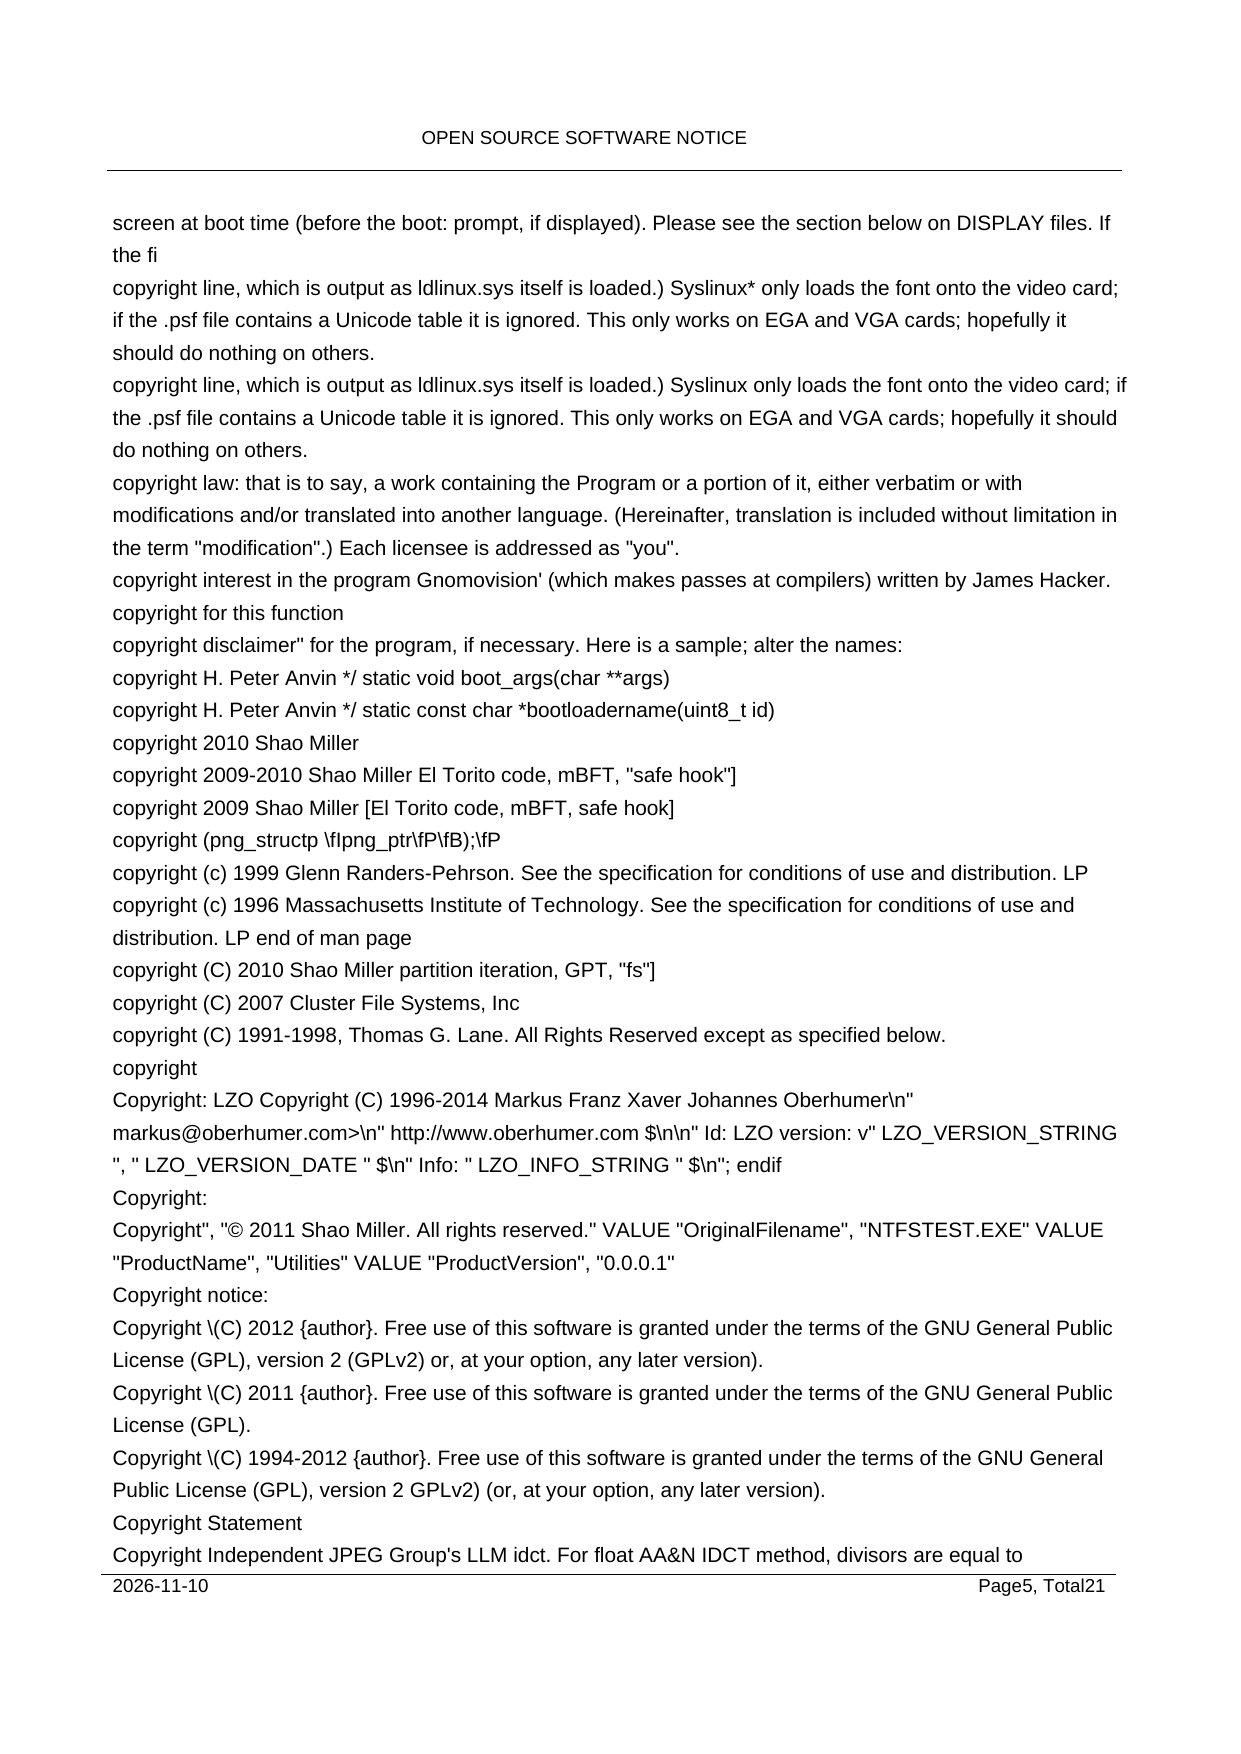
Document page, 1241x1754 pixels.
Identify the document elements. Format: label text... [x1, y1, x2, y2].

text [112, 1539, 1128, 1571]
text copyright (C) 1991-1998, Thomas G. Lane. All Rights Reserved except as specified below. [112, 1019, 1128, 1051]
text Copyright \(C) 1994-2012 {author}. Free use of this software is granted under the terms of the GNU General Public License (GPL), version 2 GPLv2) (or, at your option, any later version). [112, 1441, 1128, 1506]
text Copyright Statement [112, 1506, 1128, 1539]
text copyright H. Peter Anvin */ static const char *bootloadername(uint8_t id) [112, 694, 1128, 726]
text copyright 2009-2010 Shao Miller El Torito code, mBFT, "safe hook"] [112, 759, 1128, 791]
text copyright 2009 Shao Miller [El Torito code, mBFT, safe hook] [112, 791, 1128, 824]
text Copyright", "© 2011 Shao Miller. All rights reserved." VALUE "OriginalFilename", "NTFSTEST.EXE" VALUE "ProductName", "Utilities" VALUE "ProductVersion", "0.0.0.1" [112, 1214, 1128, 1279]
text copyright (c) 1996 Massachusetts Institute of Technology. See the specification for conditions of use and distribution. LP end of man page [112, 889, 1128, 954]
text Copyright notice: [112, 1279, 1128, 1311]
text copyright (C) 2010 Shao Miller partition iteration, GPT, "fs"] [112, 954, 1128, 986]
text copyright (C) 2007 Cluster File Systems, Inc [112, 986, 1128, 1019]
text copyright 2010 Shao Miller [112, 726, 1128, 759]
text copyright line, which is output as ldlinux.sys itself is loaded.) Syslinux* only loads the font onto the video card; if the .psf file contains a Unicode table it is ignored. This only works on EGA and VGA cards; hopefully it should do nothing on others. [112, 271, 1128, 369]
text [112, 206, 1128, 271]
text copyright H. Peter Anvin */ static void boot_args(char **args) [112, 661, 1128, 694]
text copyright for this function [112, 596, 1128, 629]
text Copyright \(C) 2011 {author}. Free use of this software is granted under the terms of the GNU General Public License (GPL). [112, 1376, 1128, 1441]
text copyright line, which is output as ldlinux.sys itself is loaded.) Syslinux only loads the font onto the video card; if the .psf file contains a Unicode table it is ignored. This only works on EGA and VGA cards; hopefully it should do nothing on others. [112, 369, 1128, 466]
text copyright (png_structp \fIpng_ptr\fP\fB);\fP [112, 824, 1128, 856]
text Copyright: LZO Copyright (C) 1996-2014 Markus Franz Xaver Johannes Oberhumer\n" markus@oberhumer.com>\n" http://www.oberhumer.com $\n\n" Id: LZO version: v" LZO_VERSION_STRING ", " LZO_VERSION_DATE " $\n" Info: " LZO_INFO_STRING " $\n"; endif [112, 1084, 1128, 1181]
text Copyright \(C) 2012 {author}. Free use of this software is granted under the terms of the GNU General Public License (GPL), version 2 (GPLv2) or, at your option, any later version). [112, 1311, 1128, 1376]
text copyright [112, 1051, 1128, 1084]
text copyright disclaimer" for the program, if necessary. Here is a sample; alter the names: [112, 629, 1128, 661]
text copyright interest in the program Gnomovision' (which makes passes at compilers) written by James Hacker. [112, 564, 1128, 596]
text Copyright: [112, 1181, 1128, 1214]
text copyright law: that is to say, a work containing the Program or a portion of it, either verbatim or with modifications and/or translated into another language. (Hereinafter, translation is included without limitation in the term "modification".) Each licensee is addressed as "you". [112, 466, 1128, 564]
text copyright (c) 1999 Glenn Randers-Pehrson. See the specification for conditions of use and distribution. LP [112, 856, 1128, 889]
